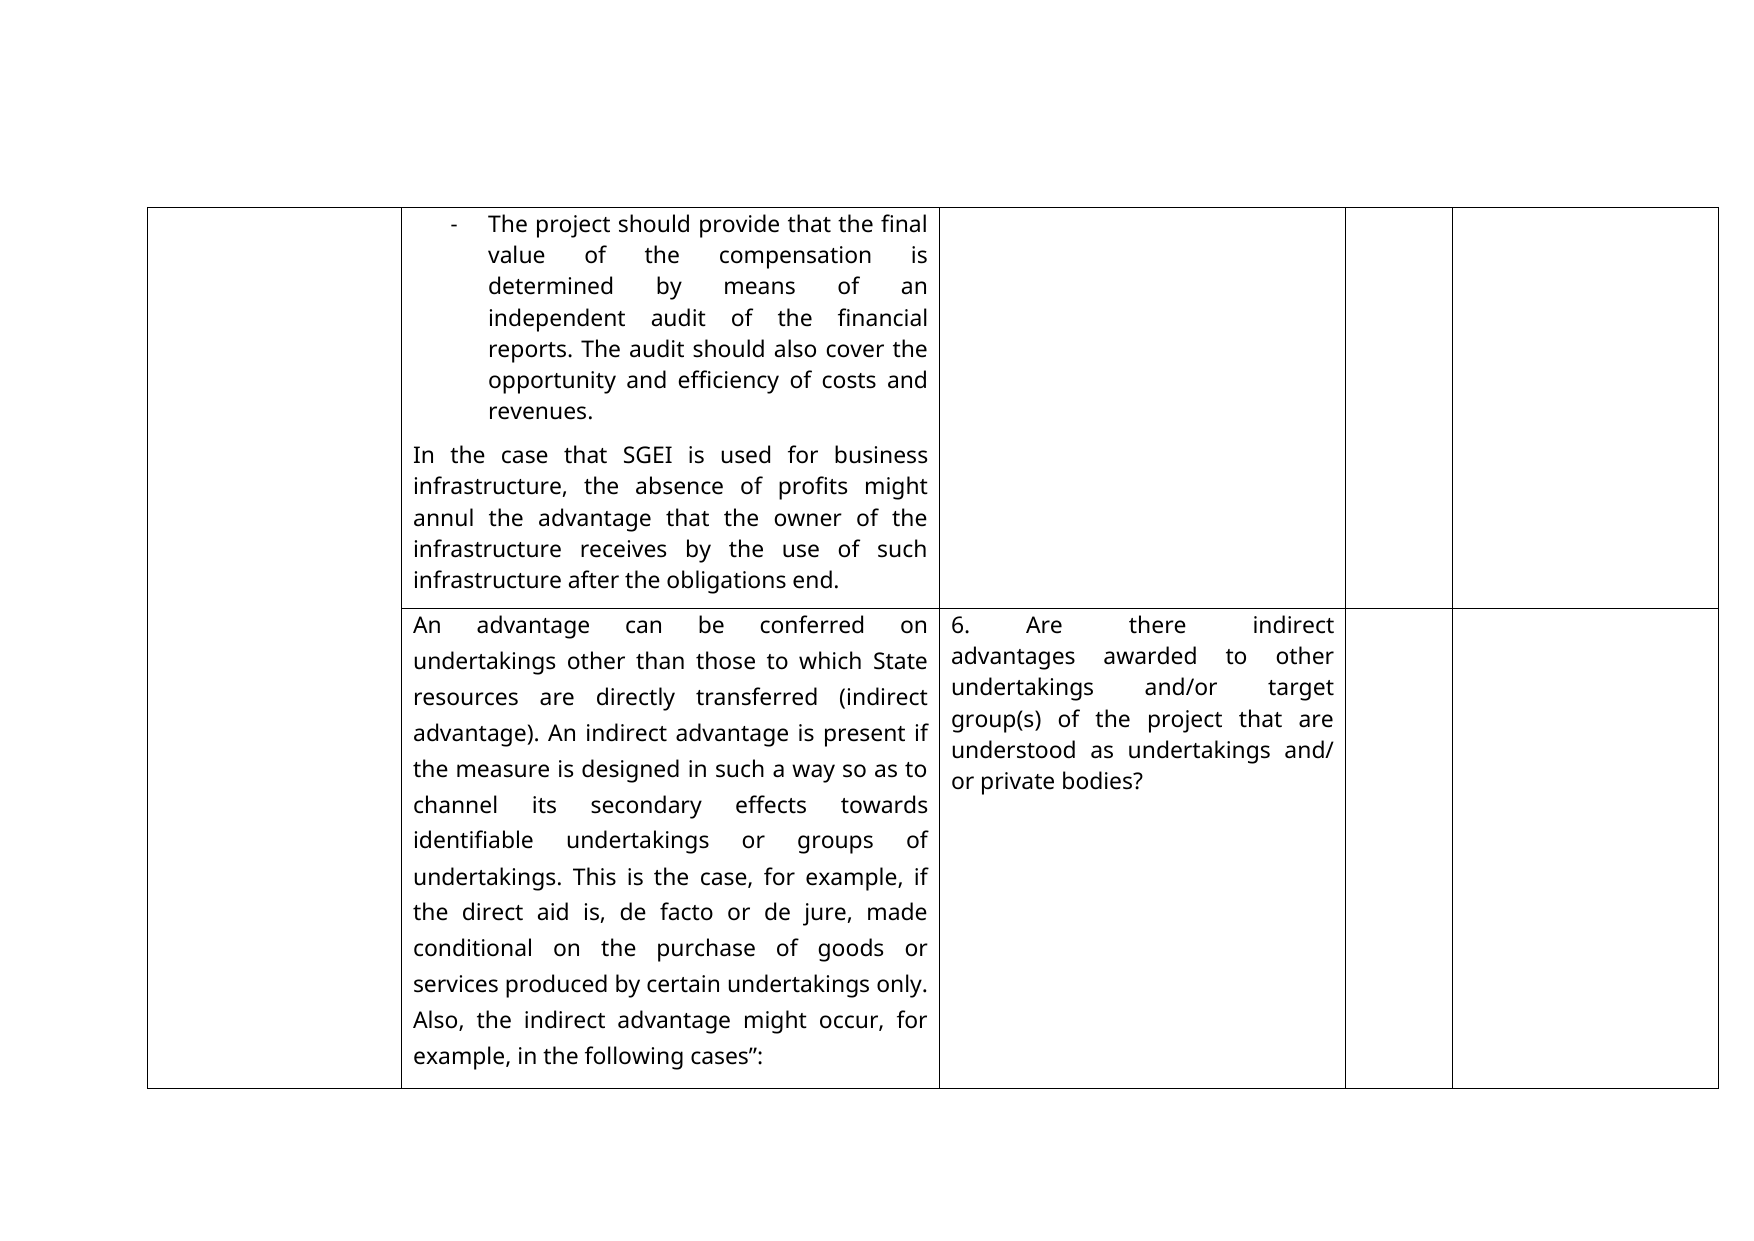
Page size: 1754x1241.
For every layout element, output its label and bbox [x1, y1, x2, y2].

table_cell [402, 208, 939, 608]
table_cell [1346, 609, 1452, 1088]
table_cell [1346, 208, 1452, 608]
table_cell [940, 609, 1345, 1088]
table_cell [940, 208, 1345, 608]
table_cell [1453, 208, 1718, 608]
table_cell [1453, 609, 1718, 1088]
table_cell [402, 609, 939, 1088]
